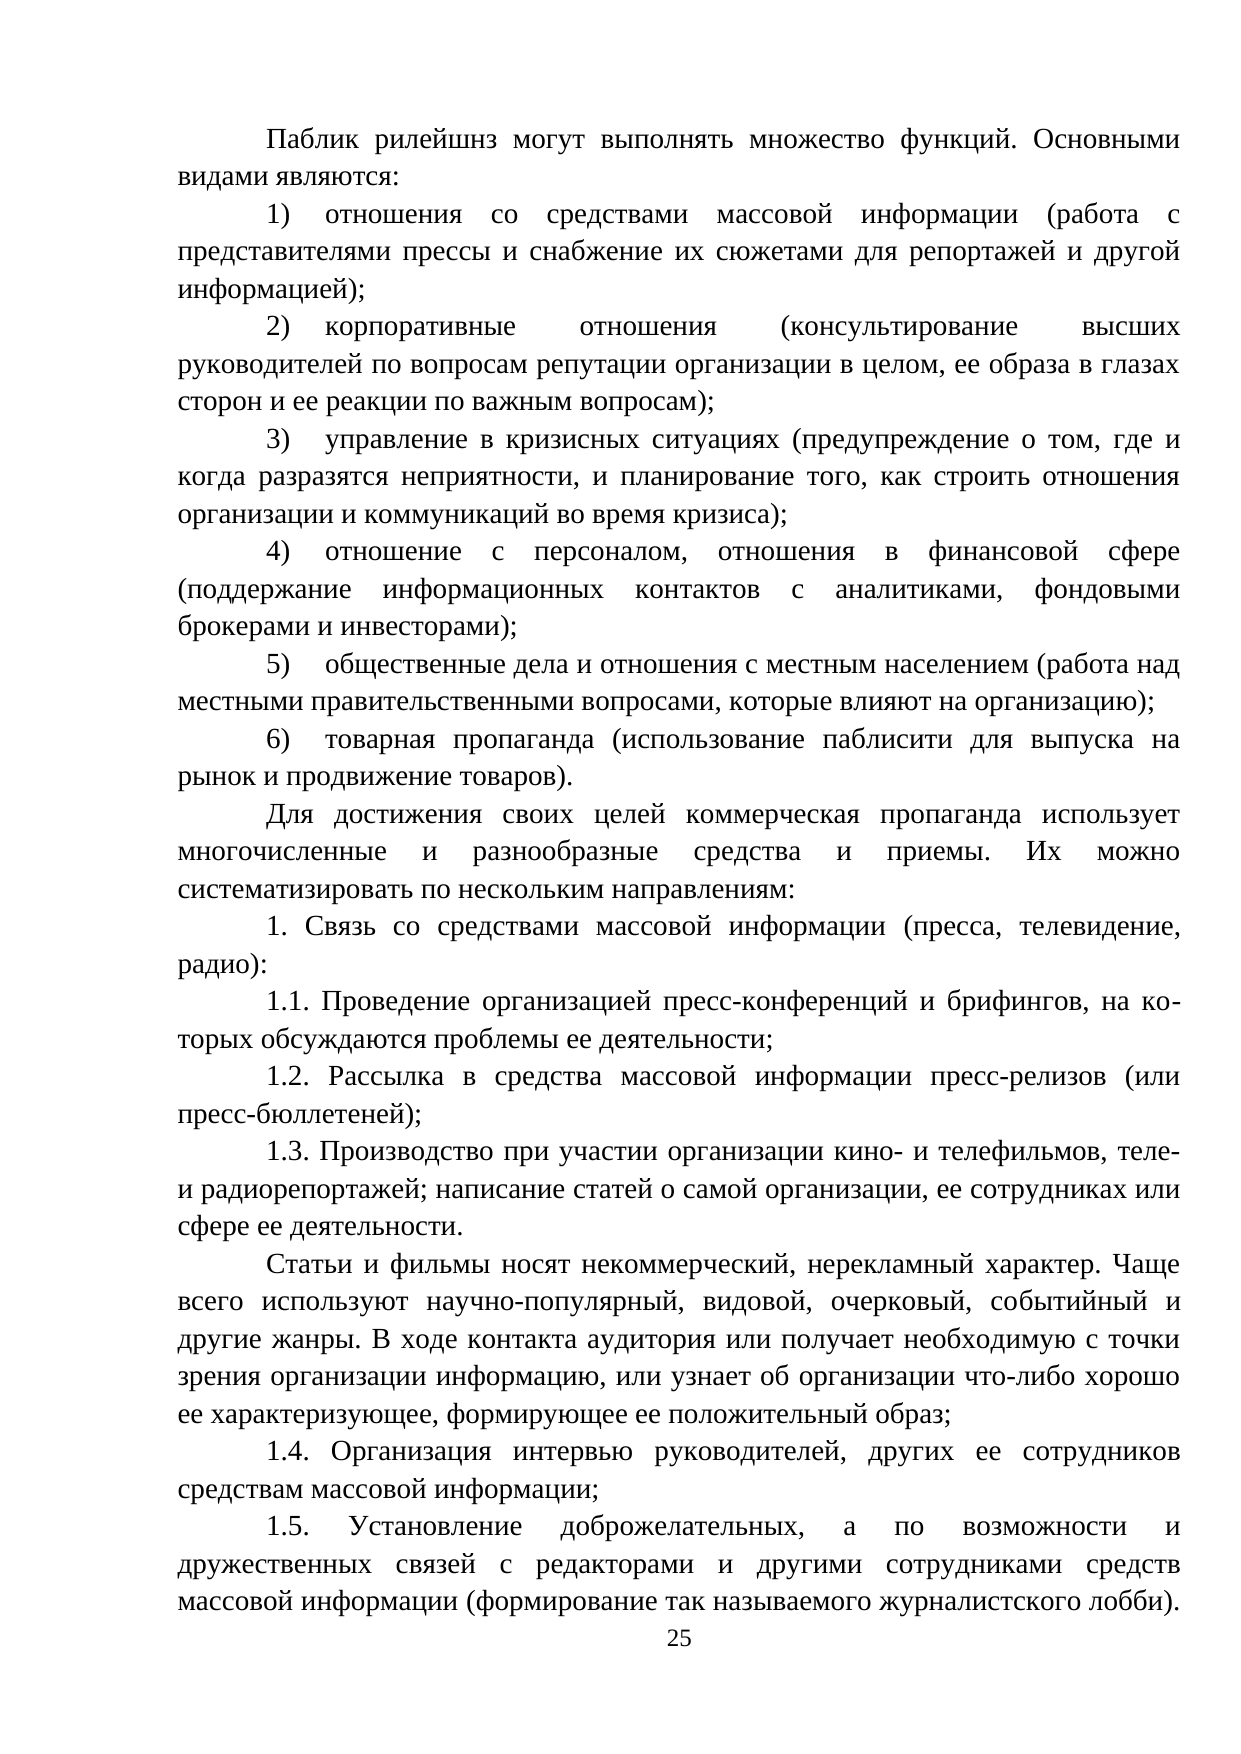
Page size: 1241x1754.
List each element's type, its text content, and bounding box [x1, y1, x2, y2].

text 1.2. Рассылка в средства массовой информации пресс-релизов (или пресс-бюллетеней); [177, 1056, 1181, 1131]
list отношение с персоналом, отношения в финансовой сфере (поддержание информационных контактов с аналитиками, фондовыми брокерами и инвесторами); [177, 531, 1181, 643]
text 1. Связь со средствами массовой информации (пресса, телевидение, радио): [177, 906, 1181, 981]
text 1.3. Производство при участии организации кино- и телефильмов, теле- и радиорепортажей; написание статей о самой организации, ее сотрудниках или сфере ее деятельности. [177, 1131, 1181, 1243]
text Для достижения своих целей коммерческая пропаганда использует многочисленные и разнообразные средства и приемы. Их можно систематизировать по нескольким направлениям: [177, 793, 1181, 906]
text Статьи и фильмы носят некоммерческий, нерекламный характер. Чаще всего используют научно-популярный, видовой, очерковый, событийный и другие жанры. В ходе контакта аудитория или получает необходимую с точки зрения организации информацию, или узнает об организации что-либо хорошо ее характеризующее, формирующее ее положительный образ; [177, 1243, 1181, 1431]
text 1.1. Проведение организацией пресс-конференций и брифингов, на которых обсуждаются проблемы ее деятельности; [177, 981, 1181, 1056]
list отношения со средствами массовой информации (работа с представителями прессы и снабжение их сюжетами для репортажей и другой информацией); [177, 193, 1181, 306]
text Паблик рилейшнз могут выполнять множество функций. Основными видами являются: [177, 118, 1181, 193]
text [177, 1506, 1181, 1618]
list корпоративные отношения (консультирование высших руководителей по вопросам репутации организации в целом, ее образа в глазах сторон и ее реакции по важным вопросам); [177, 306, 1181, 418]
text 1.4. Организация интервью руководителей, других ее сотрудников средствам массовой информации; [177, 1431, 1181, 1506]
list товарная пропаганда (использование паблисити для выпуска на рынок и продвижение товаров). [177, 718, 1181, 793]
list общественные дела и отношения с местным населением (работа над местными правительственными вопросами, которые влияют на организацию); [177, 643, 1181, 718]
list управление в кризисных ситуациях (предупреждение о том, где и когда разразятся неприятности, и планирование того, как строить отношения организации и коммуникаций во время кризиса); [177, 418, 1181, 531]
